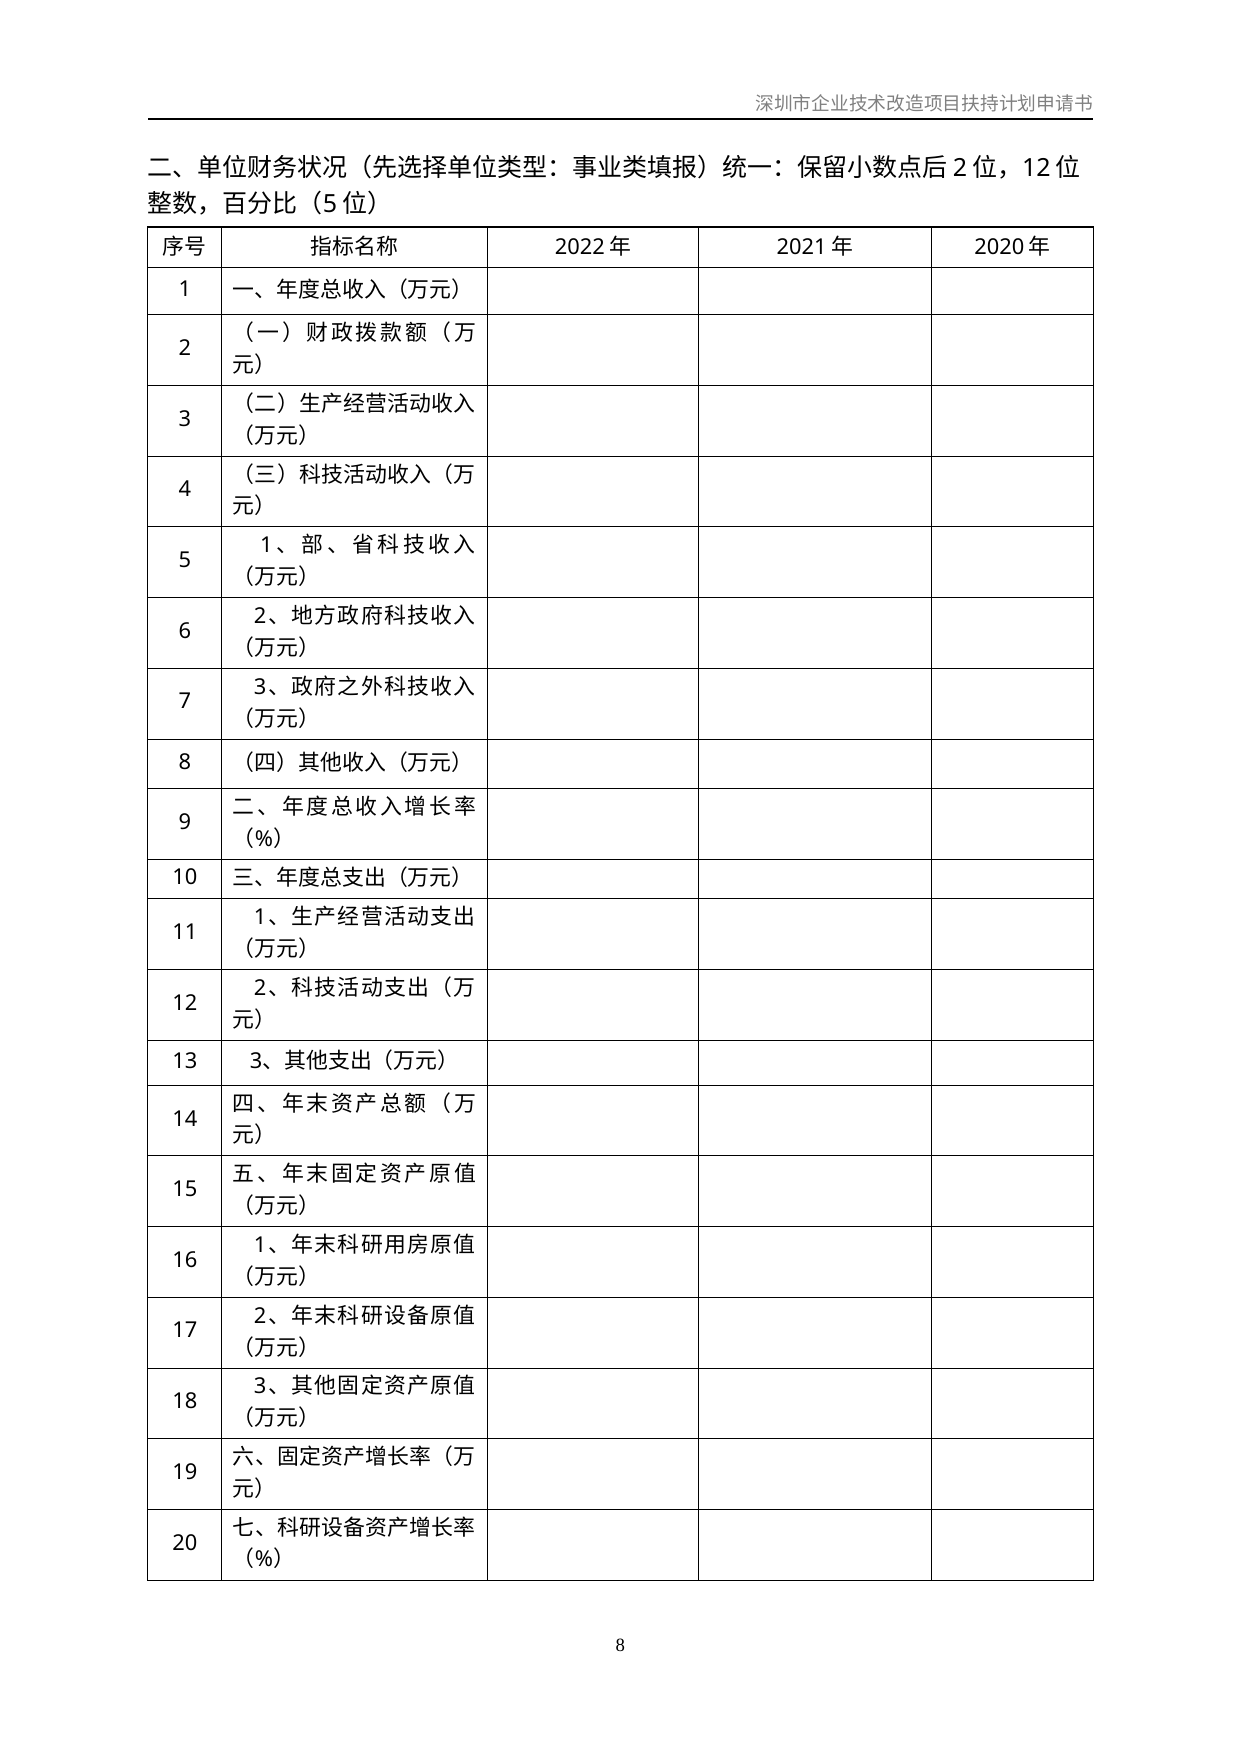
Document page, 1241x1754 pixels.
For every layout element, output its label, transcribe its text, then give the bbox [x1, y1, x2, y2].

table_cell [488, 1086, 698, 1155]
table_cell 11 [148, 899, 221, 969]
table_cell 9 [148, 789, 221, 858]
table_cell （二）生产经营活动收入（万元） [222, 386, 487, 456]
table_cell [488, 669, 698, 738]
table_cell [699, 899, 931, 969]
table_cell [699, 1298, 931, 1367]
table_cell [932, 315, 1093, 385]
table_cell 五、年末固定资产原值（万元） [222, 1156, 487, 1226]
table_cell [932, 527, 1093, 597]
table_cell [932, 860, 1093, 898]
table_cell [932, 669, 1093, 738]
table_cell 15 [148, 1156, 221, 1226]
table_cell 18 [148, 1369, 221, 1438]
table_cell [488, 1510, 698, 1579]
table_cell [488, 527, 698, 597]
table_cell 14 [148, 1086, 221, 1155]
table_cell 2、地方政府科技收入（万元） [222, 598, 487, 668]
table_cell 20 [148, 1510, 221, 1579]
table_cell [932, 268, 1093, 314]
table_cell [699, 1086, 931, 1155]
table_cell 2、科技活动支出（万元） [222, 970, 487, 1039]
table_cell 六、固定资产增长率（万元） [222, 1439, 487, 1509]
table_cell [699, 527, 931, 597]
table_cell [488, 598, 698, 668]
table_cell [488, 1227, 698, 1297]
table_cell [932, 1086, 1093, 1155]
table_cell （一）财政拨款额（万元） [222, 315, 487, 385]
table_cell [932, 1156, 1093, 1226]
table_cell [932, 789, 1093, 858]
table_cell [932, 386, 1093, 456]
table_cell [488, 899, 698, 969]
table_cell 8 [148, 740, 221, 788]
table_header 2021年 [699, 228, 931, 267]
text 二、单位财务状况（先选择单位类型：事业类填报）统一：保留小数点后2位，12位整数，百分比（5位） [148, 148, 1093, 220]
table_cell [699, 669, 931, 738]
table_cell 5 [148, 527, 221, 597]
table_cell [488, 1156, 698, 1226]
table_cell 7 [148, 669, 221, 738]
table_cell 3、其他固定资产原值（万元） [222, 1369, 487, 1438]
table_cell [699, 315, 931, 385]
table_cell 2、年末科研设备原值（万元） [222, 1298, 487, 1367]
table_cell 3、政府之外科技收入（万元） [222, 669, 487, 738]
table_cell 三、年度总支出（万元） [222, 860, 487, 898]
table_header 序号 [148, 228, 221, 267]
table_cell [699, 268, 931, 314]
table_cell [932, 1369, 1093, 1438]
table_cell [699, 860, 931, 898]
table_cell [699, 1156, 931, 1226]
table_cell [699, 1227, 931, 1297]
table_cell 16 [148, 1227, 221, 1297]
table_cell [932, 1298, 1093, 1367]
table_cell [699, 1510, 931, 1579]
table_cell 12 [148, 970, 221, 1039]
table_cell 3 [148, 386, 221, 456]
table_cell [488, 860, 698, 898]
table_cell （四）其他收入（万元） [222, 740, 487, 788]
table_cell 1、生产经营活动支出（万元） [222, 899, 487, 969]
table_cell [488, 789, 698, 858]
table_cell [699, 740, 931, 788]
table_cell [932, 1439, 1093, 1509]
table_cell [932, 740, 1093, 788]
table_cell [488, 1298, 698, 1367]
table_cell [932, 1227, 1093, 1297]
table_cell [932, 598, 1093, 668]
table_cell [488, 315, 698, 385]
table_cell 4 [148, 457, 221, 526]
table_cell [488, 1439, 698, 1509]
table_cell [932, 899, 1093, 969]
table_cell [488, 1369, 698, 1438]
table_cell [699, 1369, 931, 1438]
table_cell 七、科研设备资产增长率（%） [222, 1510, 487, 1579]
table_cell [699, 386, 931, 456]
table_cell [699, 598, 931, 668]
table_cell [488, 457, 698, 526]
table_cell 二、年度总收入增长率（%） [222, 789, 487, 858]
table_cell [488, 740, 698, 788]
table_cell 10 [148, 860, 221, 898]
table_cell [699, 970, 931, 1039]
table_cell [932, 1041, 1093, 1085]
table_cell [699, 1439, 931, 1509]
table_cell 6 [148, 598, 221, 668]
table_header 2020年 [932, 228, 1093, 267]
table_cell [488, 970, 698, 1039]
table_cell [932, 1510, 1093, 1579]
table_cell （三）科技活动收入（万元） [222, 457, 487, 526]
table_cell [699, 1041, 931, 1085]
table_cell 17 [148, 1298, 221, 1367]
table_cell [488, 1041, 698, 1085]
table_cell [699, 789, 931, 858]
table_cell 3、其他支出（万元） [222, 1041, 487, 1085]
table_cell [699, 457, 931, 526]
table_header 2022年 [488, 228, 698, 267]
table_cell 一、年度总收入（万元） [222, 268, 487, 314]
table_header 指标名称 [222, 228, 487, 267]
table_cell 四、年末资产总额（万元） [222, 1086, 487, 1155]
table_cell 19 [148, 1439, 221, 1509]
table_cell [932, 970, 1093, 1039]
table_cell [488, 268, 698, 314]
table_cell 2 [148, 315, 221, 385]
table_cell 13 [148, 1041, 221, 1085]
table_cell 1 [148, 268, 221, 314]
table_cell [488, 386, 698, 456]
table_cell 1、部、省科技收入（万元） [222, 527, 487, 597]
table_cell 1、年末科研用房原值（万元） [222, 1227, 487, 1297]
table_cell [932, 457, 1093, 526]
